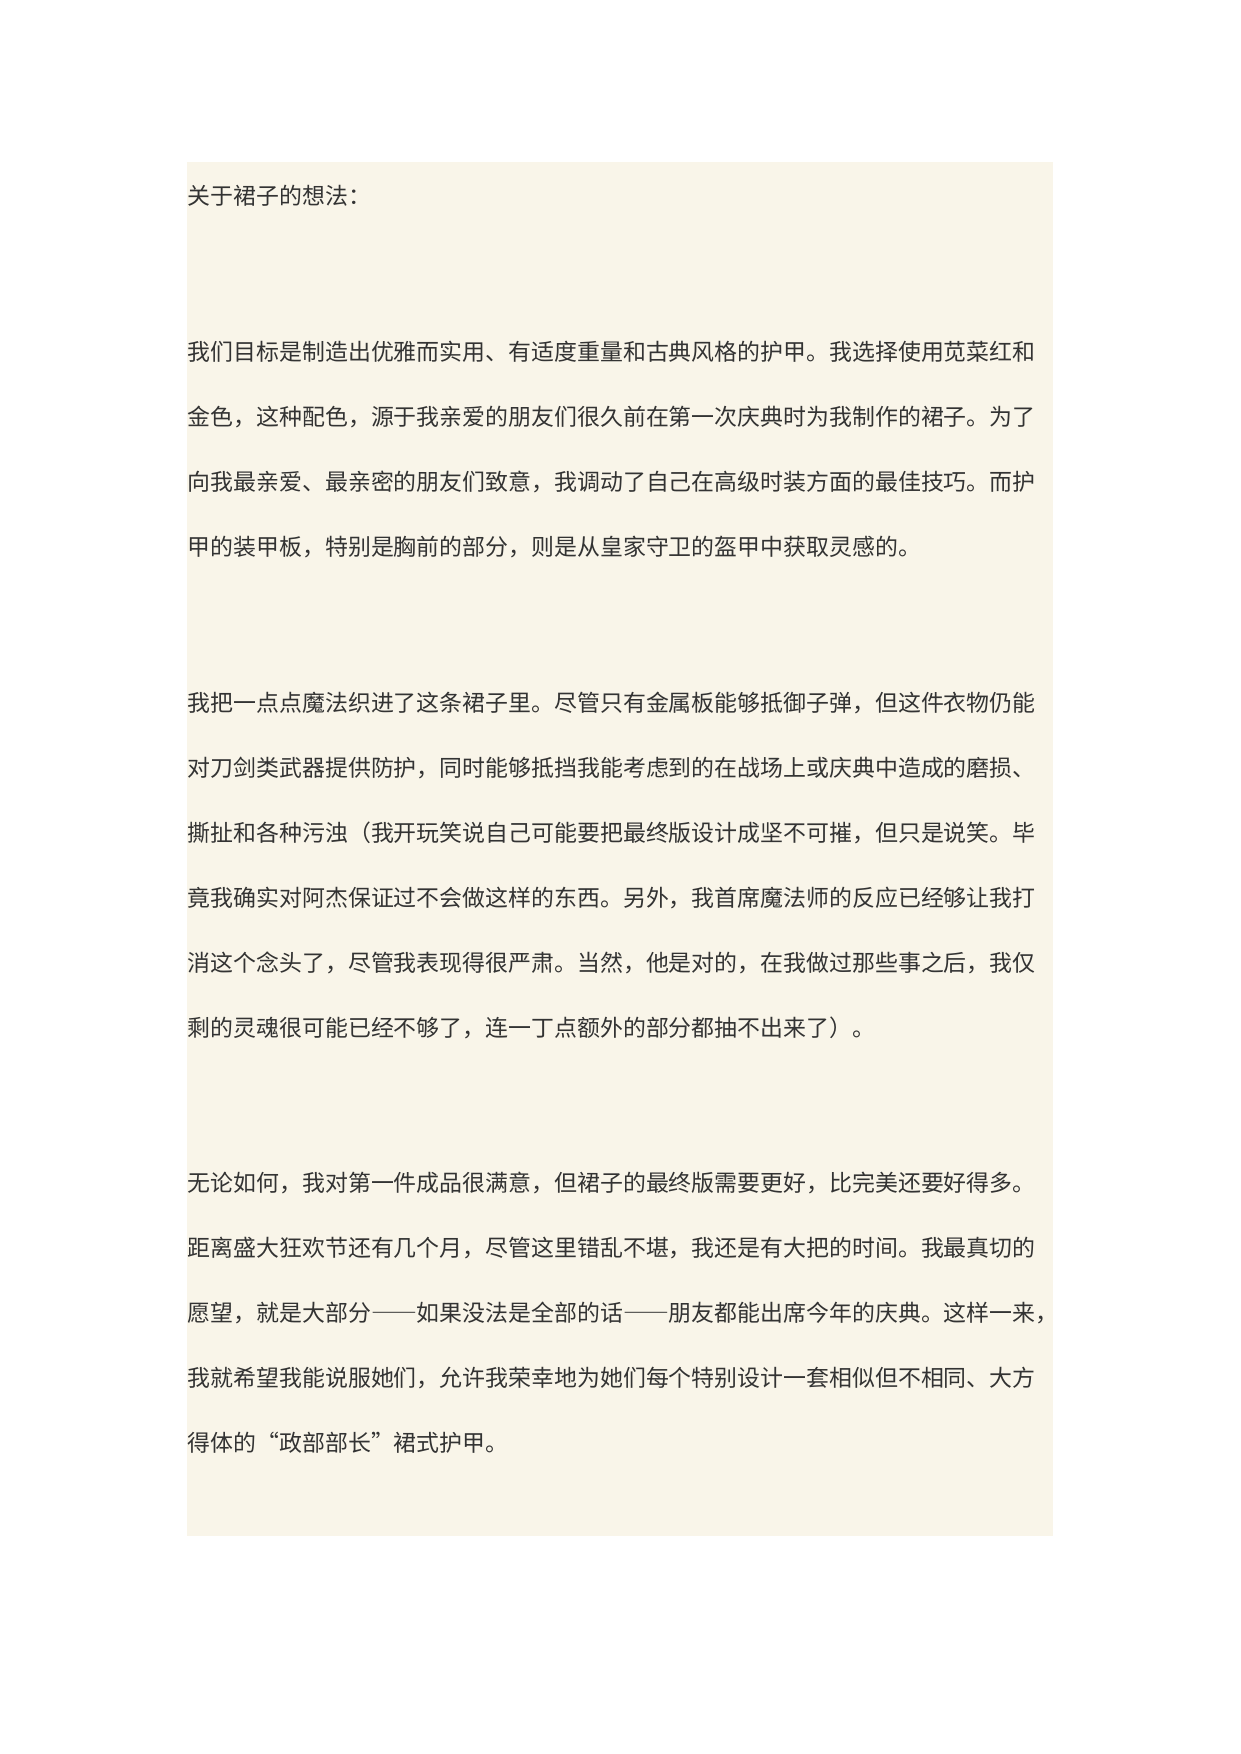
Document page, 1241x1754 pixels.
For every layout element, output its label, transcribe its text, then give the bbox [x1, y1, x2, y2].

text 我们目标是制造出优雅而实用、有适度重量和古典风格的护甲。我选择使用苋菜红和金色，这种配色，源于我亲爱的朋友们很久前在第一次庆典时为我制作的裙子。为了向我最亲爱、最亲密的朋友们致意，我调动了自己在高级时装方面的最佳技巧。而护甲的装甲板，特别是胸前的部分，则是从皇家守卫的盔甲中获取灵感的。 [187, 318, 1053, 578]
text 无论如何，我对第一件成品很满意，但裙子的最终版需要更好，比完美还要好得多。距离盛大狂欢节还有几个月，尽管这里错乱不堪，我还是有大把的时间。我最真切的愿望，就是大部分——如果没法是全部的话——朋友都能出席今年的庆典。这样一来，我就希望我能说服她们，允许我荣幸地为她们每个特别设计一套相似但不相同、大方得体的“政部部长”裙式护甲。 [187, 1149, 1053, 1474]
text 关于裙子的想法： [187, 162, 1053, 227]
text 我把一点点魔法织进了这条裙子里。尽管只有金属板能够抵御子弹，但这件衣物仍能对刀剑类武器提供防护，同时能够抵挡我能考虑到的在战场上或庆典中造成的磨损、撕扯和各种污浊（我开玩笑说自己可能要把最终版设计成坚不可摧，但只是说笑。毕竟我确实对阿杰保证过不会做这样的东西。另外，我首席魔法师的反应已经够让我打消这个念头了，尽管我表现得很严肃。当然，他是对的，在我做过那些事之后，我仅剩的灵魂很可能已经不够了，连一丁点额外的部分都抽不出来了）。 [187, 669, 1053, 1059]
